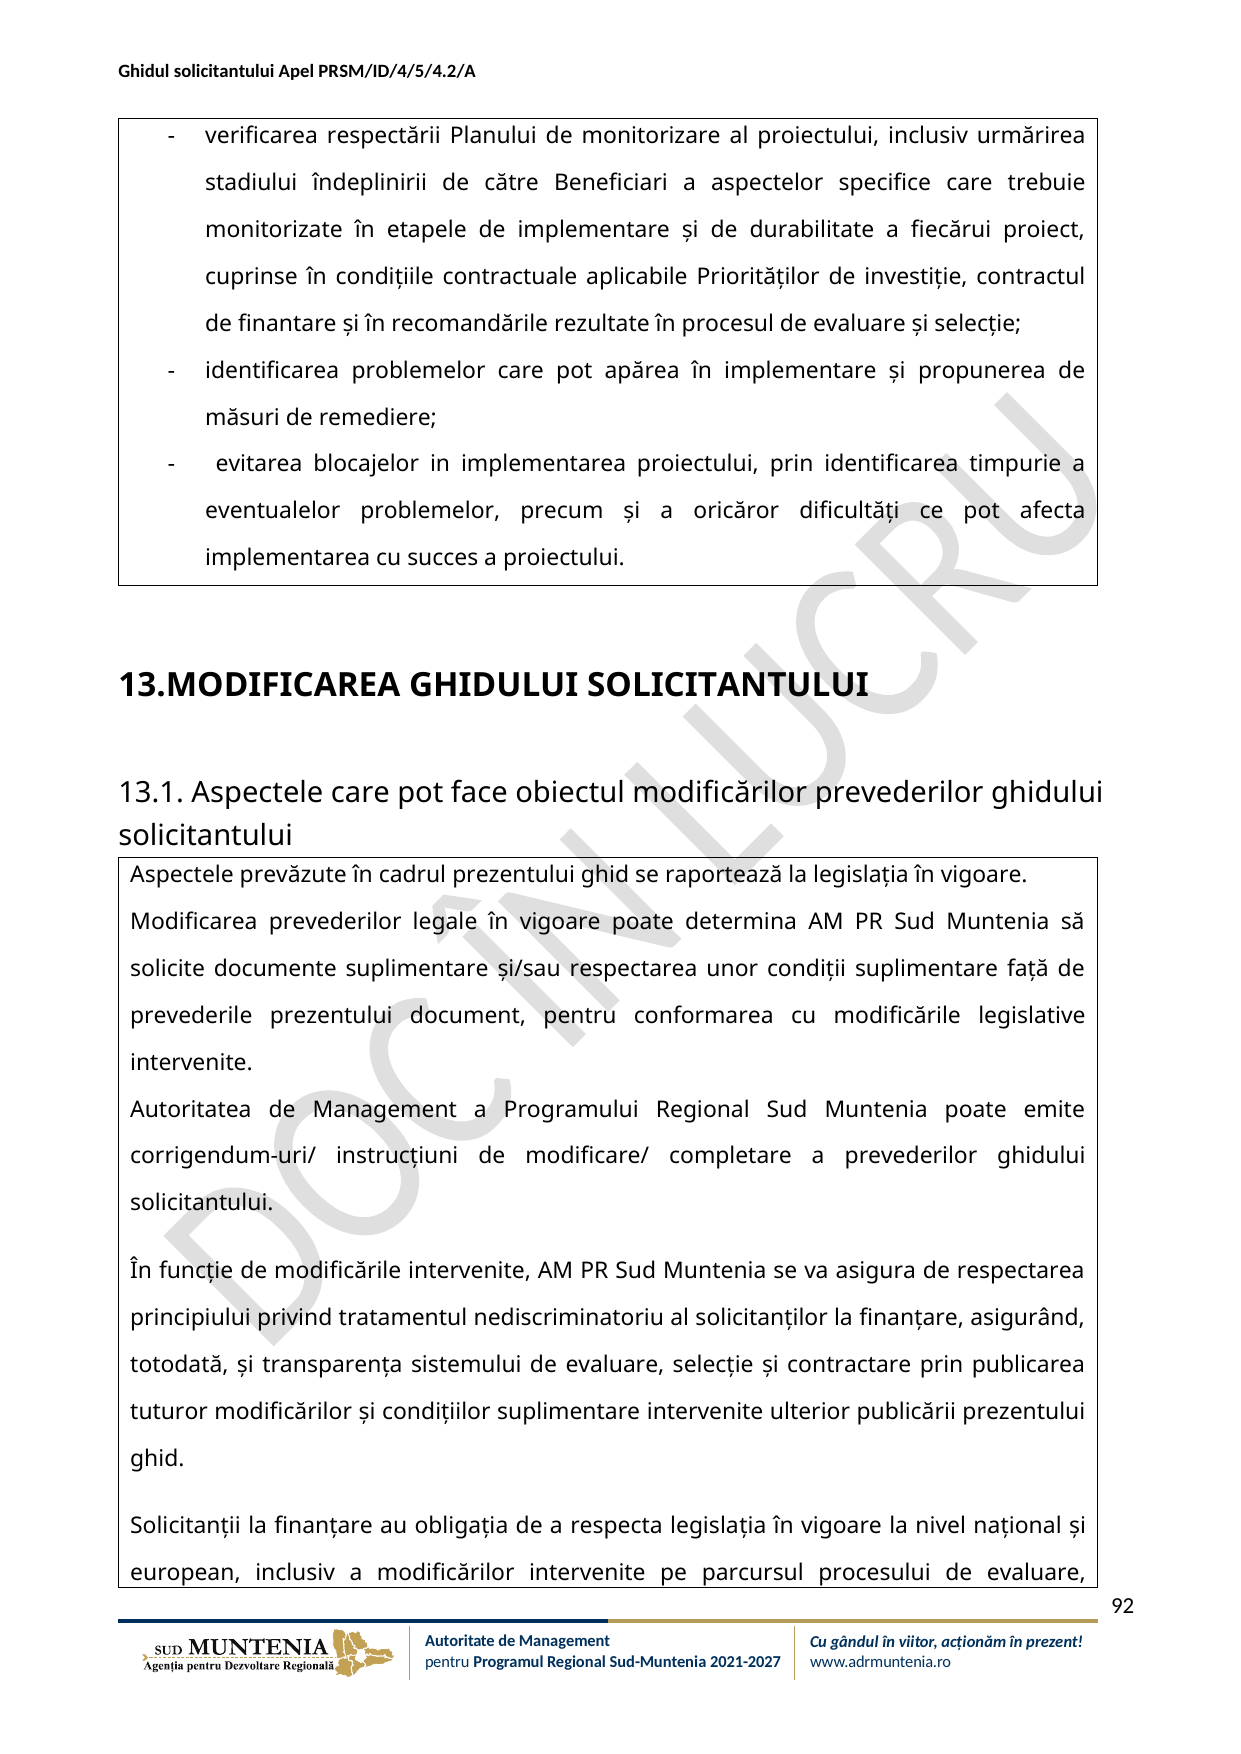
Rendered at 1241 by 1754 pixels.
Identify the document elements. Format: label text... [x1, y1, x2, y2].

subtitle 13.MODIFICAREA GHIDULUI SOLICITANTULUI [118, 661, 1134, 706]
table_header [119, 858, 1097, 1587]
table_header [119, 119, 1097, 585]
subtitle 13.1. Aspectele care pot face obiectul modificărilor prevederilor ghidului solicitantului [118, 771, 1134, 854]
